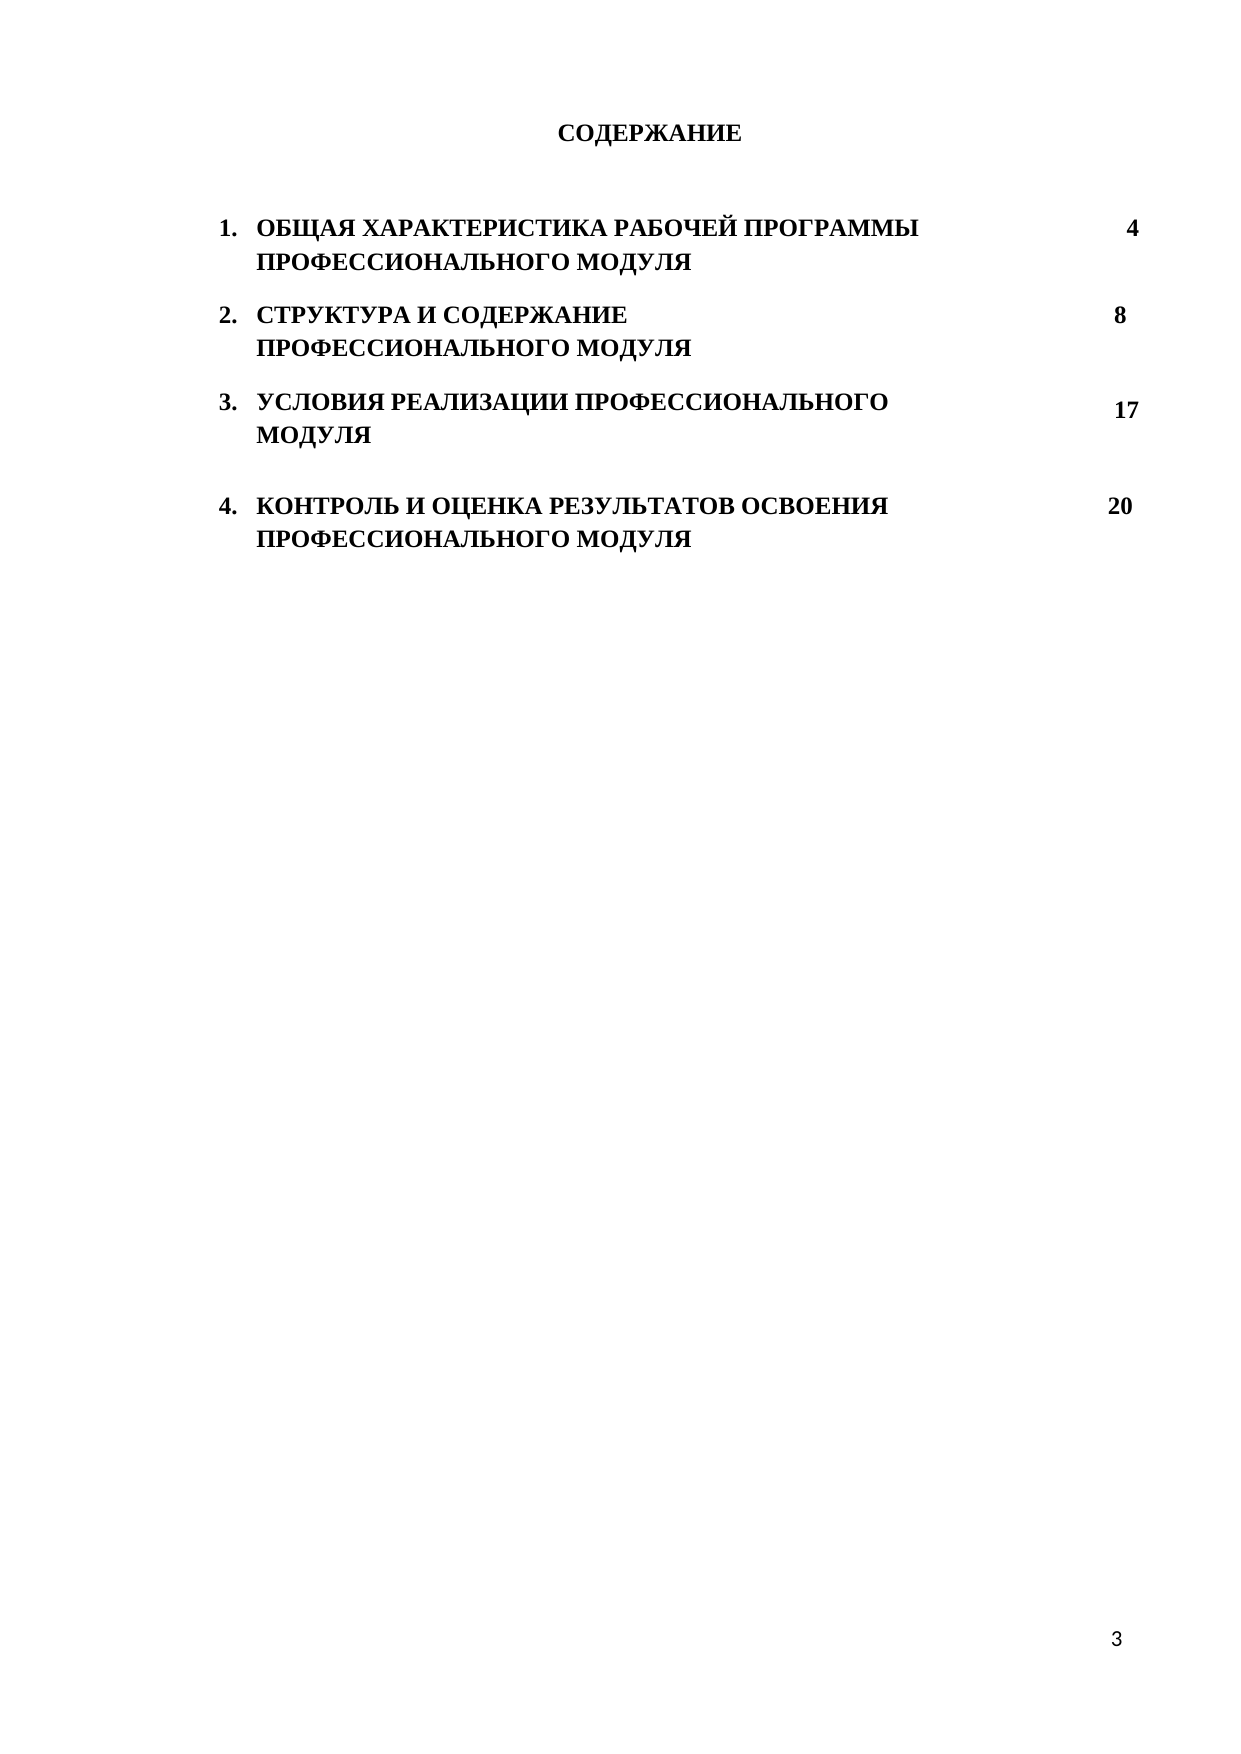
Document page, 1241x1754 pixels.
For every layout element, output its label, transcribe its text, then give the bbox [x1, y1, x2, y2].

table_cell СТРУКТУРА И СОДЕРЖАНИЕ ПРОФЕССИОНАЛЬНОГО МОДУЛЯ УСЛОВИЯ РЕАЛИЗАЦИИ ПРОФЕССИОНАЛЬНОГО МОДУЛЯ [178, 300, 959, 491]
table_cell 8 17 [959, 300, 1152, 491]
text СОДЕРЖАНИЕ [177, 118, 1122, 147]
table_cell 20 [959, 491, 1152, 625]
table_header 4 [959, 214, 1152, 300]
table_header ОБЩАЯ ХАРАКТЕРИСТИКА РАБОЧЕЙ ПРОГРАММЫ ПРОФЕССИОНАЛЬНОГО МОДУЛЯ [178, 214, 959, 300]
table_cell КОНТРОЛЬ И ОЦЕНКА РЕЗУЛЬТАТОВ ОСВОЕНИЯ ПРОФЕССИОНАЛЬНОГО МОДУЛЯ [178, 491, 959, 625]
